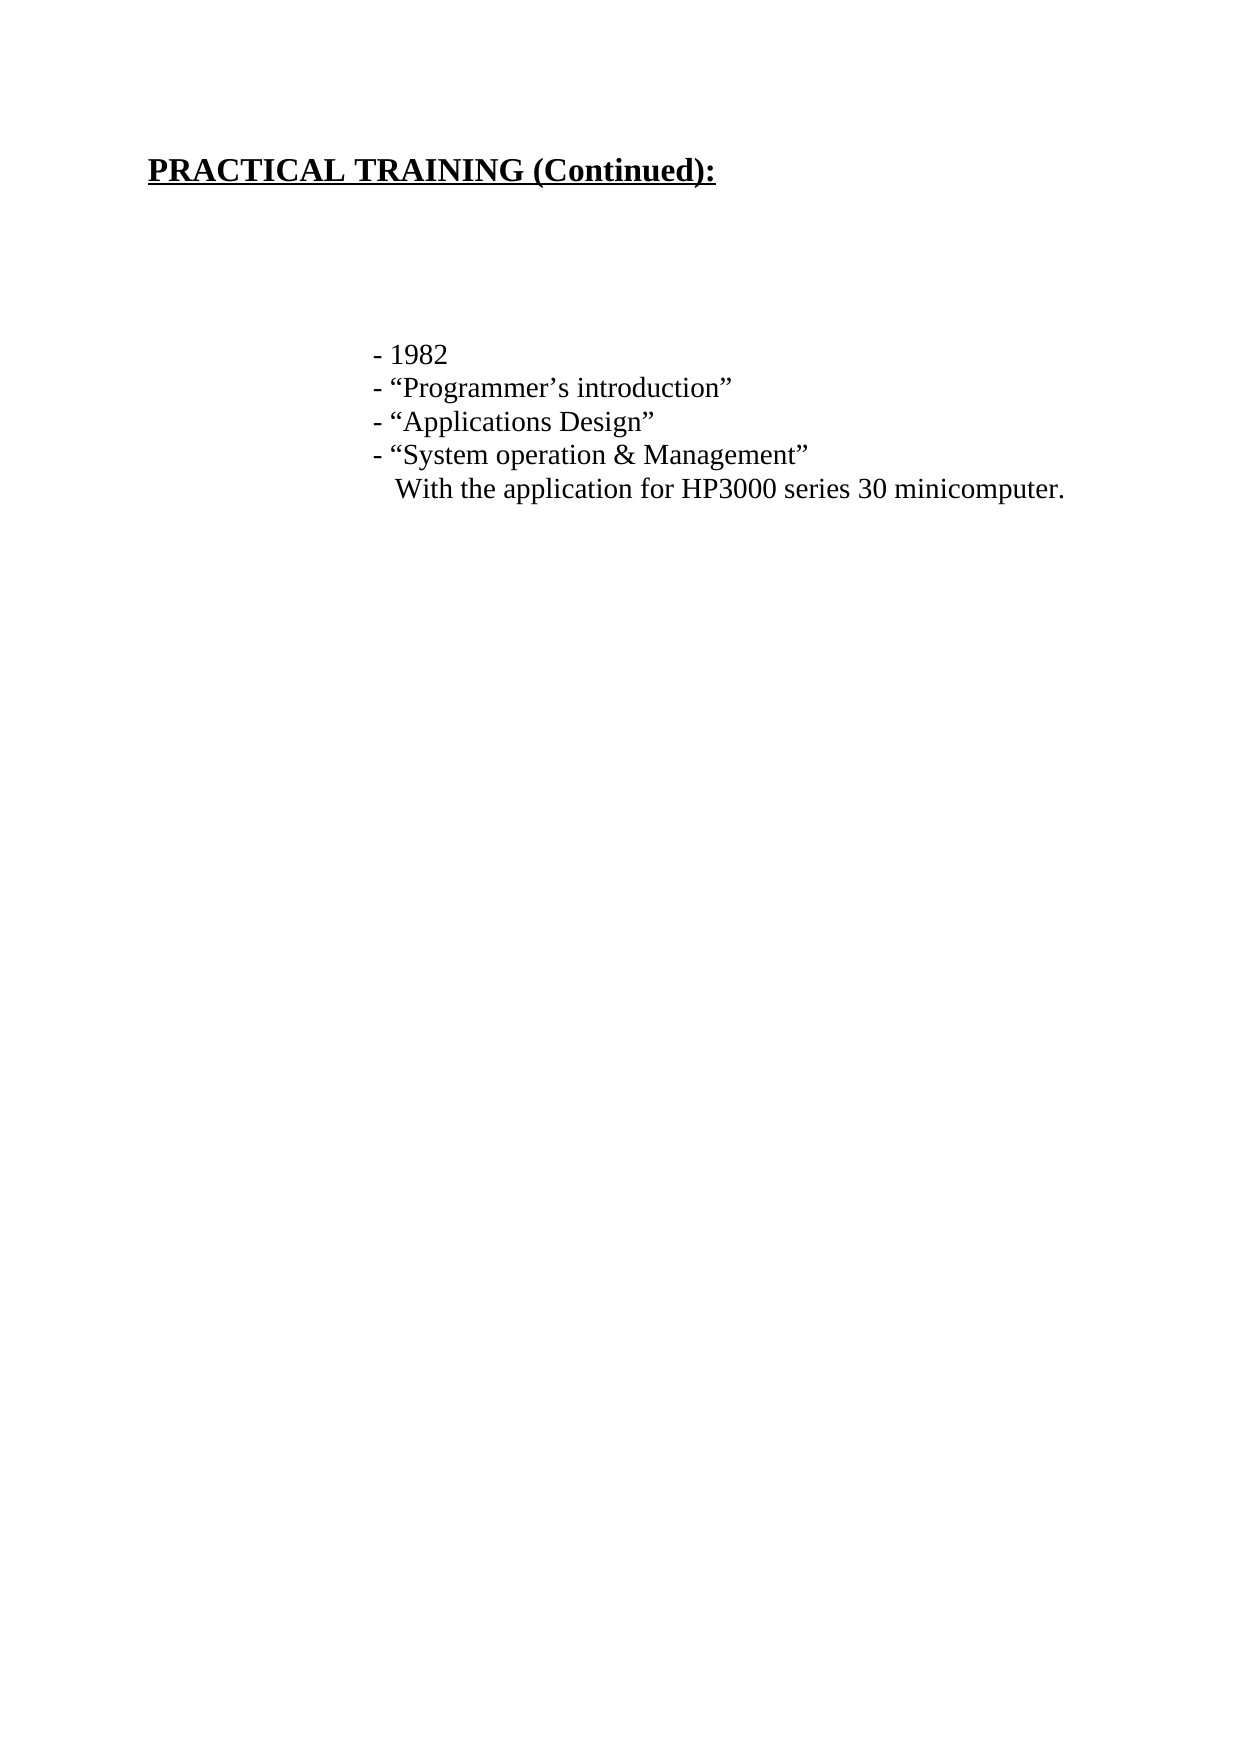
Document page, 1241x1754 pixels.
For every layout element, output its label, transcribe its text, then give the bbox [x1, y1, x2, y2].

text With the application for HP3000 series 30 minicomputer. [148, 471, 1092, 504]
text - “Applications Design” [148, 404, 1092, 437]
text - 1982 [148, 337, 1092, 370]
text - “System operation & Management” [148, 437, 1092, 471]
text PRACTICAL TRAINING (Continued): [148, 150, 1092, 188]
text - “Programmer’s introduction” [148, 370, 1092, 404]
